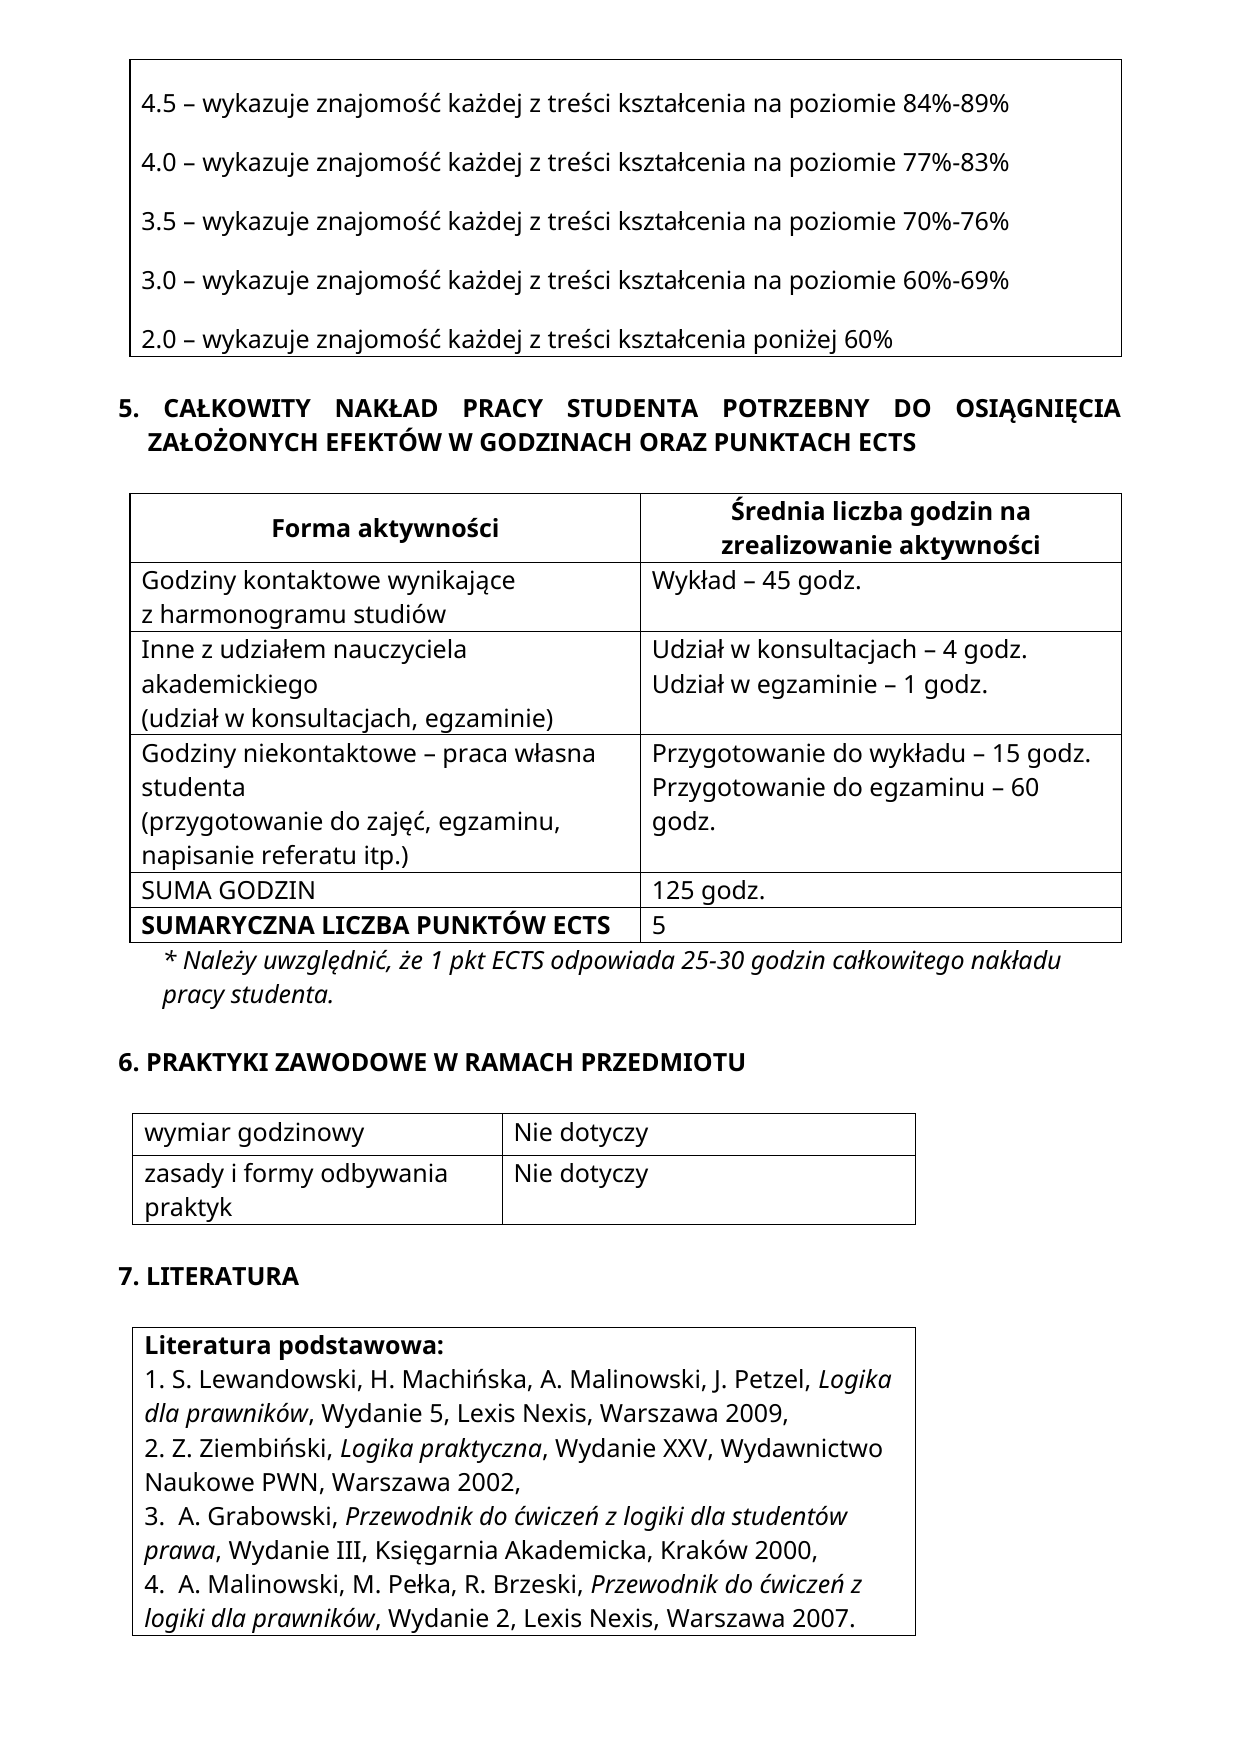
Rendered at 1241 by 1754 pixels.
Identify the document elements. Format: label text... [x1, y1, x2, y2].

table_cell Inne z udziałem nauczyciela akademickiego (udział w konsultacjach, egzaminie) [131, 632, 640, 734]
table_cell 5 [641, 908, 1121, 942]
table_cell SUMA GODZIN [131, 873, 640, 907]
table_header Nie dotyczy [503, 1114, 915, 1154]
table_header Literatura podstawowa: 1. S. Lewandowski, H. Machińska, A. Malinowski, J. Petzel, Logika dla prawników, Wydanie 5, Lexis Nexis, Warszawa 2009, 2. Z. Ziembiński, Logika praktyczna, Wydanie XXV, Wydawnictwo Naukowe PWN, Warszawa 2002, 3. A. Grabowski, Przewodnik do ćwiczeń z logiki dla studentów prawa, Wydanie III, Księgarnia Akademicka, Kraków 2000, 4. A. Malinowski, M. Pełka, R. Brzeski, Przewodnik do ćwiczeń z logiki dla prawników, Wydanie 2, Lexis Nexis, Warszawa 2007. [133, 1328, 915, 1634]
table_cell Przygotowanie do wykładu – 15 godz. Przygotowanie do egzaminu – 60 godz. [641, 735, 1121, 872]
text 5. CAŁKOWITY NAKŁAD PRACY STUDENTA POTRZEBNY DO OSIĄGNIĘCIA ZAŁOŻONYCH EFEKTÓW W GODZINACH ORAZ PUNKTACH ECTS [118, 391, 1122, 459]
table_cell zasady i formy odbywania praktyk [133, 1156, 502, 1224]
table_header wymiar godzinowy [133, 1114, 502, 1154]
table_header Forma aktywności [131, 494, 640, 562]
table_cell Godziny niekontaktowe – praca własna studenta (przygotowanie do zajęć, egzaminu, napisanie referatu itp.) [131, 735, 640, 872]
text * Należy uwzględnić, że 1 pkt ECTS odpowiada 25-30 godzin całkowitego nakładu pracy studenta. [162, 943, 1122, 1011]
text 7. LITERATURA [118, 1259, 1122, 1293]
table_cell 125 godz. [641, 873, 1121, 907]
text 6. PRAKTYKI ZAWODOWE W RAMACH PRZEDMIOTU [118, 1045, 1122, 1079]
table_cell Udział w konsultacjach – 4 godz. Udział w egzaminie – 1 godz. [641, 632, 1121, 734]
table_header Średnia liczba godzin na zrealizowanie aktywności [641, 494, 1121, 562]
table_cell Godziny kontaktowe wynikające z harmonogramu studiów [131, 563, 640, 631]
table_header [131, 60, 1121, 356]
table_cell SUMARYCZNA LICZBA PUNKTÓW ECTS [131, 908, 640, 942]
table_cell Nie dotyczy [503, 1156, 915, 1224]
table_cell Wykład – 45 godz. [641, 563, 1121, 631]
